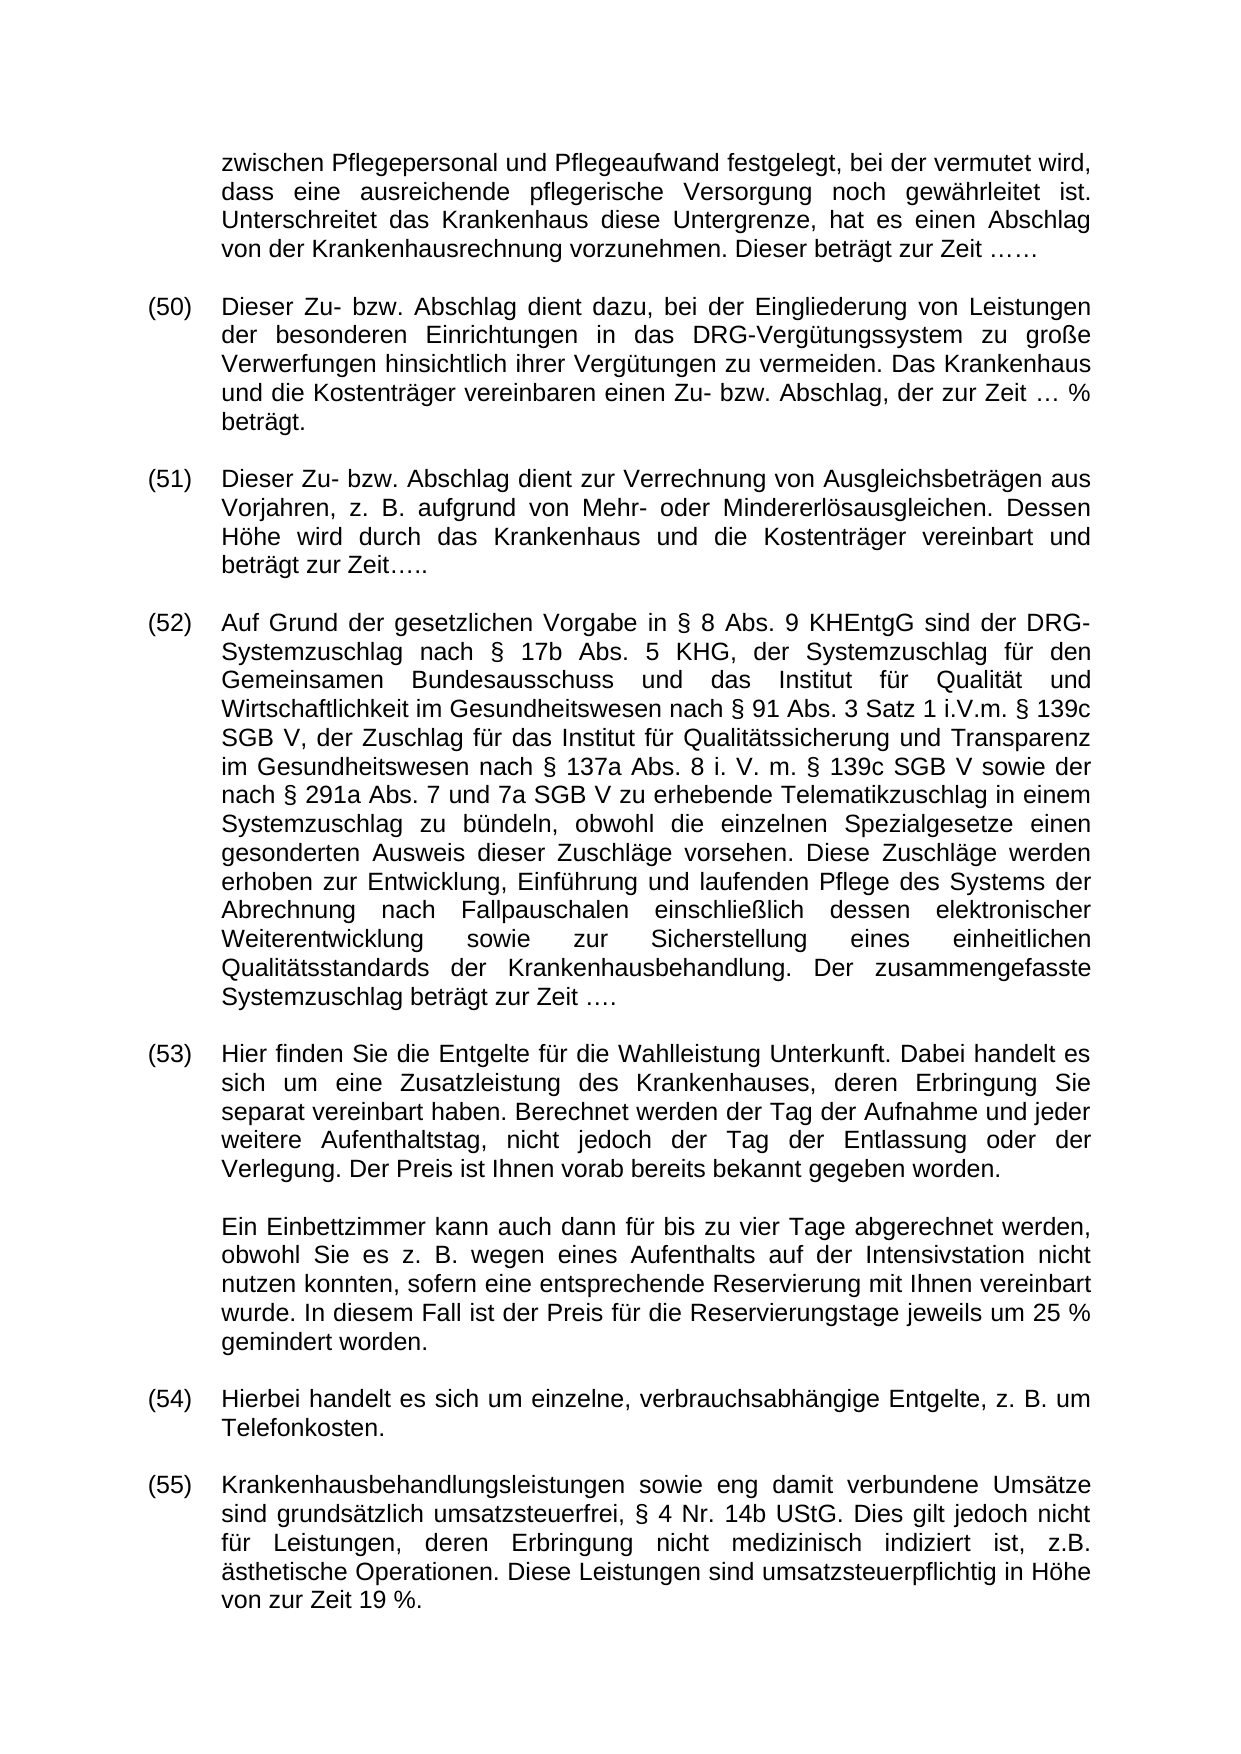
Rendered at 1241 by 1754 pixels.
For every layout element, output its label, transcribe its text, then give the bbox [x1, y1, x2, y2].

text (54) Hierbei handelt es sich um einzelne, verbrauchsabhängige Entgelte, z. B. um Telefonkosten. [148, 1384, 1092, 1441]
text (50) Dieser Zu- bzw. Abschlag dient dazu, bei der Eingliederung von Leistungen der besonderen Einrichtungen in das DRG-Vergütungssystem zu große Verwerfungen hinsichtlich ihrer Vergütungen zu vermeiden. Das Krankenhaus und die Kostenträger vereinbaren einen Zu- bzw. Abschlag, der zur Zeit … % beträgt. [148, 291, 1092, 435]
text (53) Hier finden Sie die Entgelte für die Wahlleistung Unterkunft. Dabei handelt es sich um eine Zusatzleistung des Krankenhauses, deren Erbringung Sie separat vereinbart haben. Berechnet werden der Tag der Aufnahme und jeder weitere Aufenthaltstag, nicht jedoch der Tag der Entlassung oder der Verlegung. Der Preis ist Ihnen vorab bereits bekannt gegeben worden. [148, 1039, 1092, 1183]
text (52) Auf Grund der gesetzlichen Vorgabe in § 8 Abs. 9 KHEntgG sind der DRG-Systemzuschlag nach § 17b Abs. 5 KHG, der Systemzuschlag für den Gemeinsamen Bundesausschuss und das Institut für Qualität und Wirtschaftlichkeit im Gesundheitswesen nach § 91 Abs. 3 Satz 1 i.V.m. § 139c SGB V, der Zuschlag für das Institut für Qualitätssicherung und Transparenz im Gesundheitswesen nach § 137a Abs. 8 i. V. m. § 139c SGB V sowie der nach § 291a Abs. 7 und 7a SGB V zu erhebende Telematikzuschlag in einem Systemzuschlag zu bündeln, obwohl die einzelnen Spezialgesetze einen gesonderten Ausweis dieser Zuschläge vorsehen. Diese Zuschläge werden erhoben zur Entwicklung, Einführung und laufenden Pflege des Systems der Abrechnung nach Fallpauschalen einschließlich dessen elektronischer Weiterentwicklung sowie zur Sicherstellung eines einheitlichen Qualitätsstandards der Krankenhausbehandlung. Der zusammengefasste Systemzuschlag beträgt zur Zeit …. [148, 608, 1092, 1010]
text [148, 148, 1092, 263]
text Ein Einbettzimmer kann auch dann für bis zu vier Tage abgerechnet werden, obwohl Sie es z. B. wegen eines Aufenthalts auf der Intensivstation nicht nutzen konnten, sofern eine entsprechende Reservierung mit Ihnen vereinbart wurde. In diesem Fall ist der Preis für die Reservierungstage jeweils um 25 % gemindert worden. [221, 1211, 1092, 1355]
text (51) Dieser Zu- bzw. Abschlag dient zur Verrechnung von Ausgleichsbeträgen aus Vorjahren, z. B. aufgrund von Mehr- oder Mindererlösausgleichen. Dessen Höhe wird durch das Krankenhaus und die Kostenträger vereinbart und beträgt zur Zeit….. [148, 464, 1092, 579]
text (55) Krankenhausbehandlungsleistungen sowie eng damit verbundene Umsätze sind grundsätzlich umsatzsteuerfrei, § 4 Nr. 14b UStG. Dies gilt jedoch nicht für Leistungen, deren Erbringung nicht medizinisch indiziert ist, z.B. ästhetische Operationen. Diese Leistungen sind umsatzsteuerpflichtig in Höhe von zur Zeit 19 %. [148, 1470, 1092, 1614]
